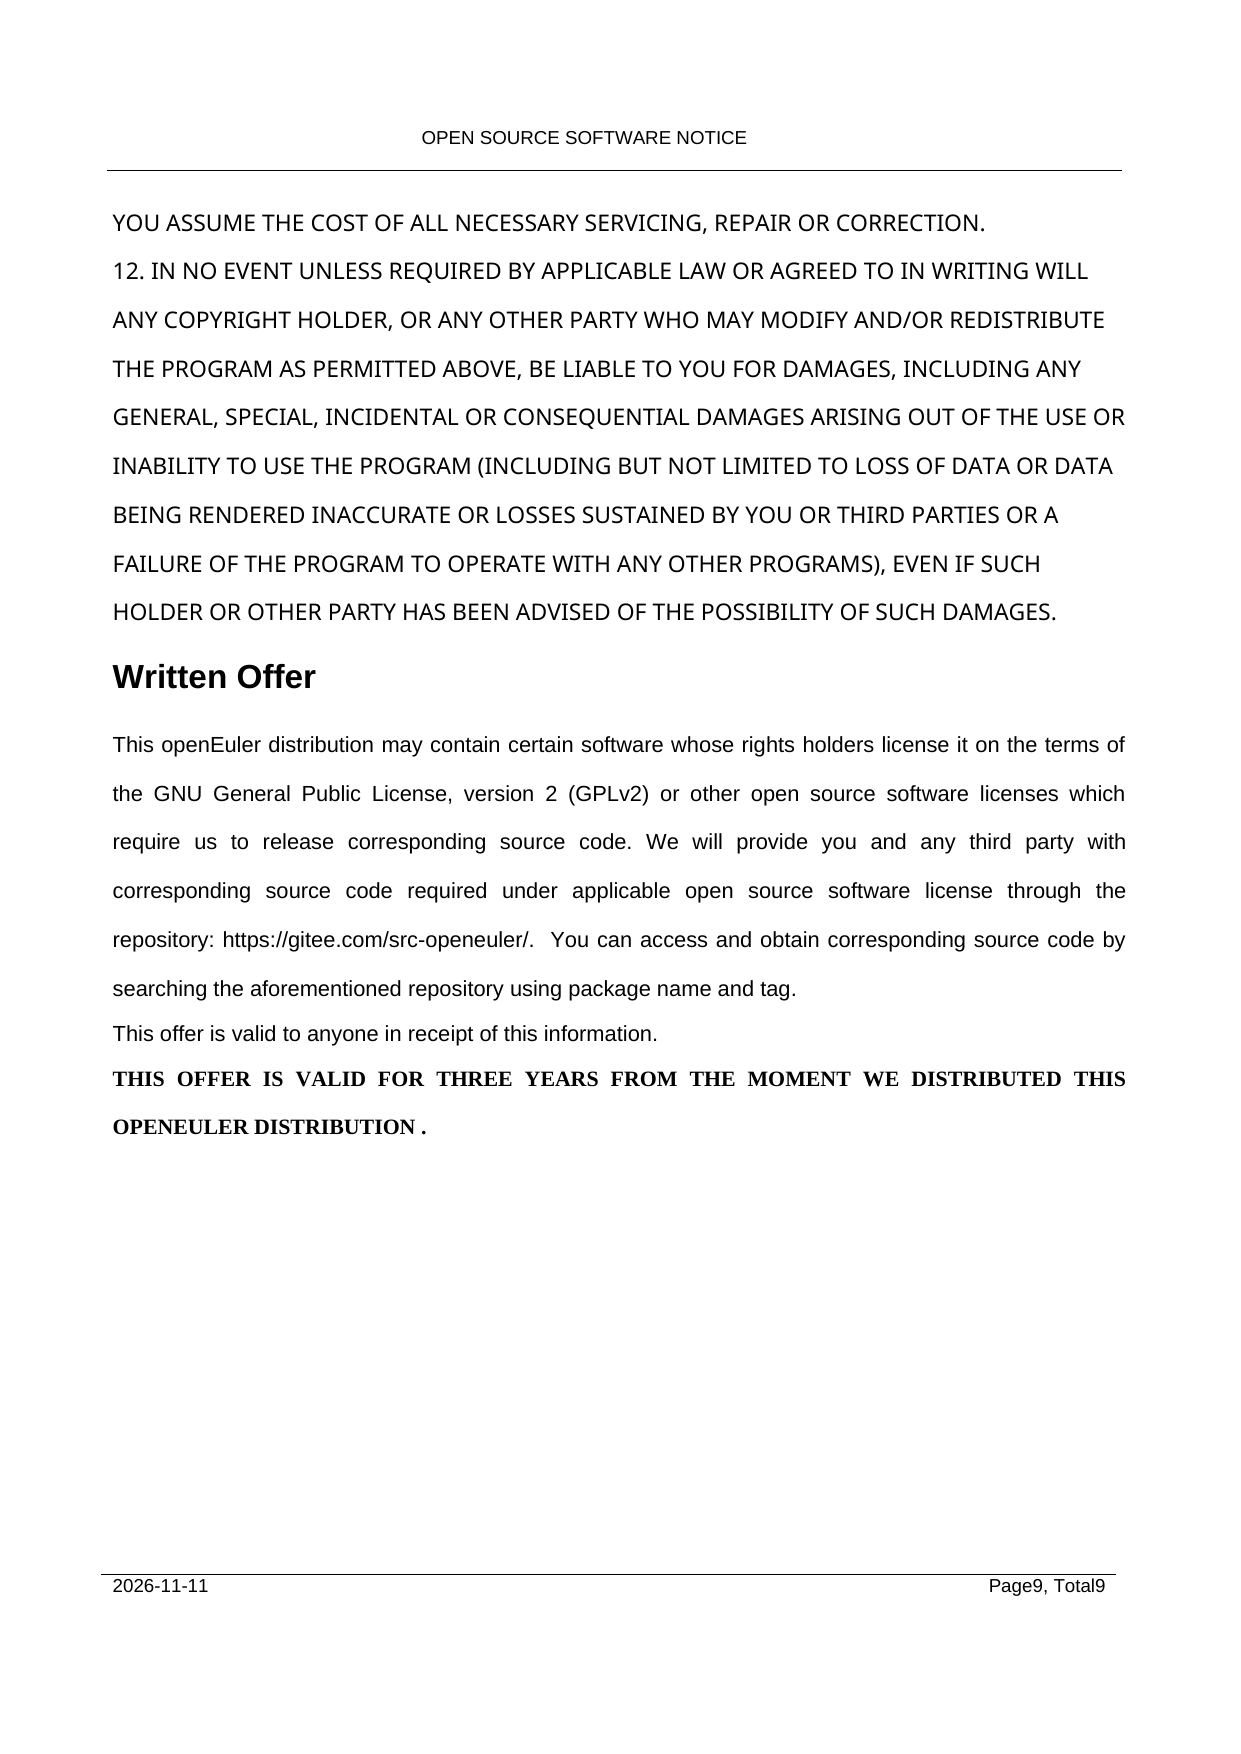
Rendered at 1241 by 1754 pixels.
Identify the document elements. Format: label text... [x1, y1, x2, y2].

text This offer is valid to anyone in receipt of this information. [112, 1017, 1128, 1049]
text Written Offer [112, 644, 1128, 709]
text 12. IN NO EVENT UNLESS REQUIRED BY APPLICABLE LAW OR AGREED TO IN WRITING WILL ANY COPYRIGHT HOLDER, OR ANY OTHER PARTY WHO MAY MODIFY AND/OR REDISTRIBUTE THE PROGRAM AS PERMITTED ABOVE, BE LIABLE TO YOU FOR DAMAGES, INCLUDING ANY GENERAL, SPECIAL, INCIDENTAL OR CONSEQUENTIAL DAMAGES ARISING OUT OF THE USE OR INABILITY TO USE THE PROGRAM (INCLUDING BUT NOT LIMITED TO LOSS OF DATA OR DATA BEING RENDERED INACCURATE OR LOSSES SUSTAINED BY YOU OR THIRD PARTIES OR A FAILURE OF THE PROGRAM TO OPERATE WITH ANY OTHER PROGRAMS), EVEN IF SUCH HOLDER OR OTHER PARTY HAS BEEN ADVISED OF THE POSSIBILITY OF SUCH DAMAGES. [112, 254, 1128, 628]
text THIS OFFER IS VALID FOR THREE YEARS FROM THE MOMENT WE DISTRIBUTED THIS OPENEULER DISTRIBUTION . [112, 1062, 1128, 1143]
text This openEuler distribution may contain certain software whose rights holders license it on the terms of the GNU General Public License, version 2 (GPLv2) or other open source software licenses which require us to release corresponding source code. We will provide you and any third party with corresponding source code required under applicable open source software license through the repository: https://gitee.com/src-openeuler/. You can access and obtain corresponding source code by searching the aforementioned repository using package name and tag. [112, 728, 1128, 1004]
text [112, 206, 1128, 239]
